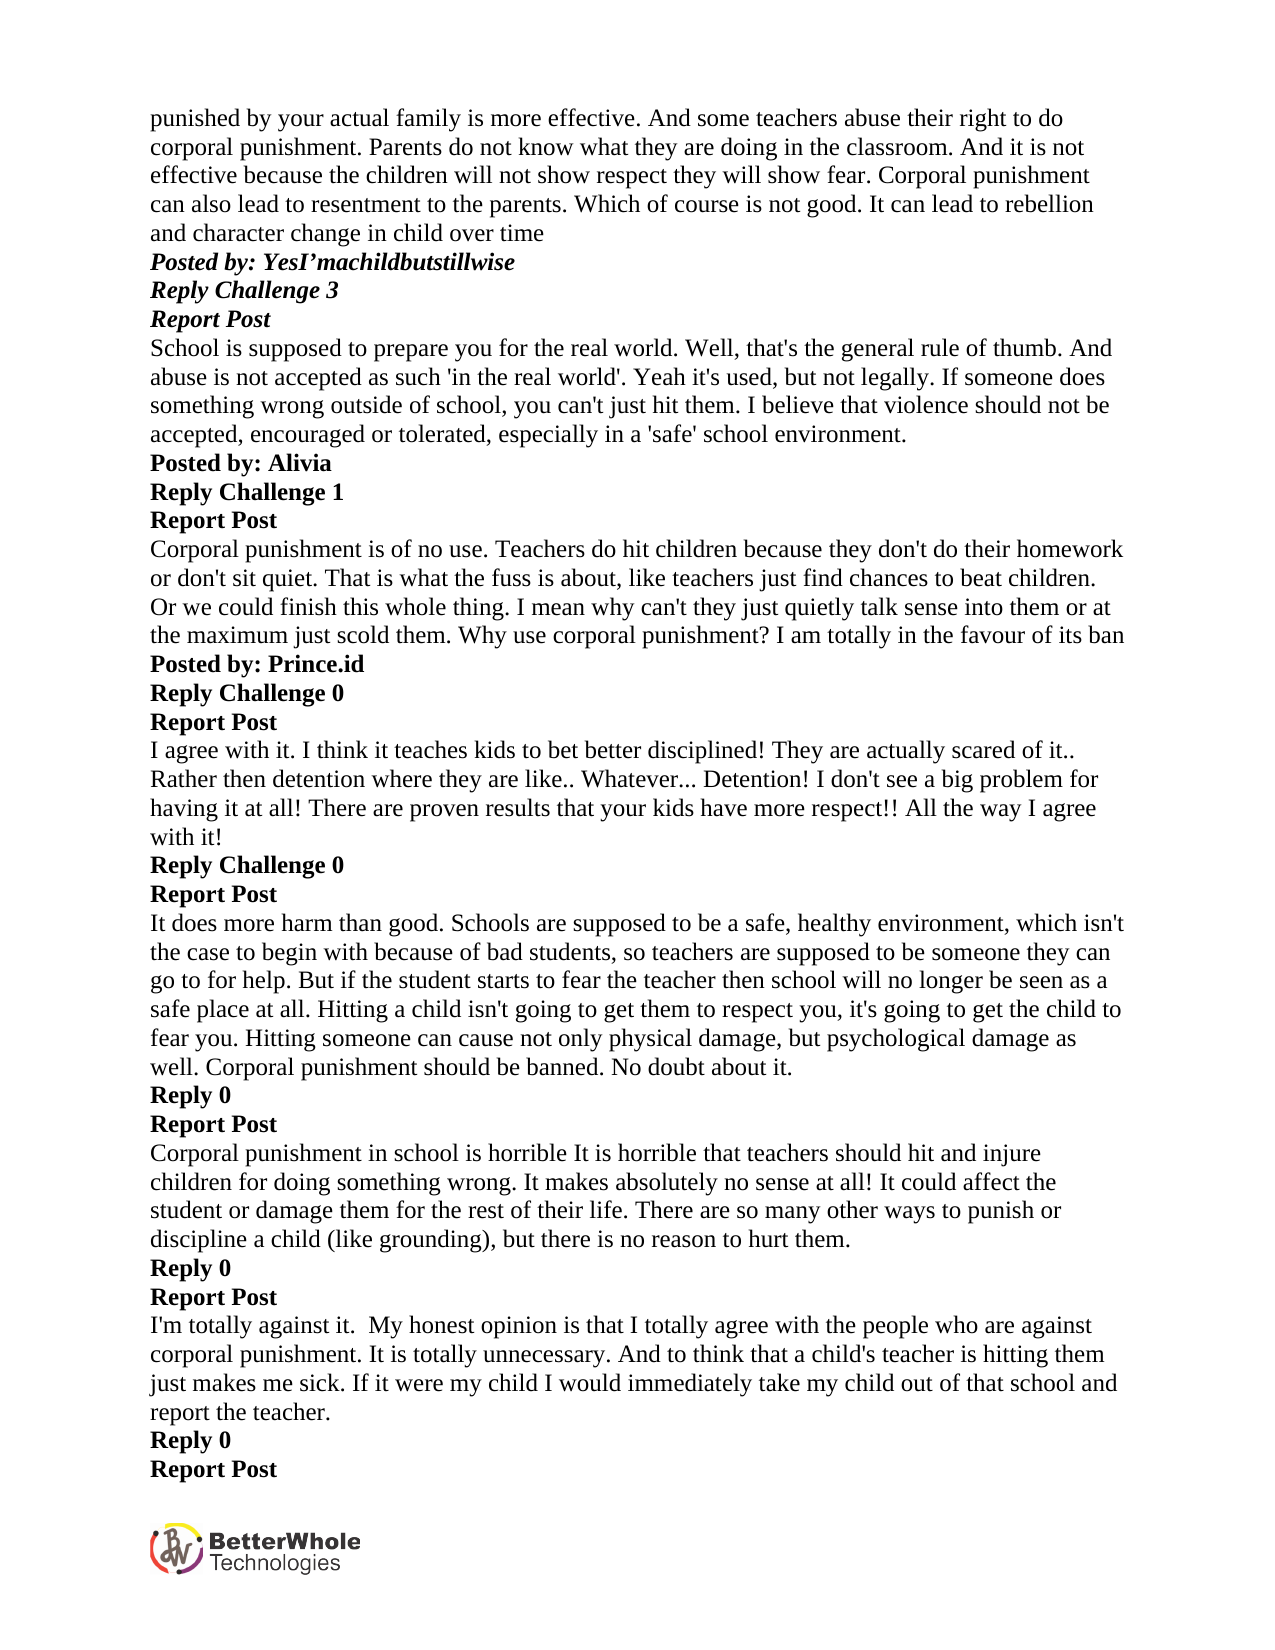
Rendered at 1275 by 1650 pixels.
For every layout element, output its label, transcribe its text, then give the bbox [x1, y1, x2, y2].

text Posted by: Alivia [150, 448, 1125, 477]
text Reply 0 [150, 1253, 1125, 1282]
text Report Post [150, 304, 1125, 333]
text Report Post [150, 1454, 1125, 1483]
text Reply Challenge 0 [150, 851, 1125, 879]
text Reply Challenge 0 [150, 678, 1125, 707]
text School is supposed to prepare you for the real world. Well, that's the general rule of thumb. And abuse is not accepted as such 'in the real world'. Yeah it's used, but not legally. If someone does something wrong outside of school, you can't just hit them. I believe that violence should not be accepted, encouraged or tolerated, especially in a 'safe' school environment. [150, 333, 1125, 448]
text Report Post [150, 1109, 1125, 1138]
text Reply 0 [150, 1081, 1125, 1109]
text I'm totally against it. My honest opinion is that I totally agree with the people who are against corporal punishment. It is totally unnecessary. And to think that a child's teacher is hitting them just makes me sick. If it were my child I would immediately take my child out of that school and report the teacher. [150, 1311, 1125, 1426]
text Reply 0 [150, 1426, 1125, 1454]
text Posted by: Prince.id [150, 649, 1125, 678]
text Report Post [150, 506, 1125, 534]
text Corporal punishment in school is horrible It is horrible that teachers should hit and injure children for doing something wrong. It makes absolutely no sense at all! It could affect the student or damage them for the rest of their life. There are so many other ways to punish or discipline a child (like grounding), but there is no reason to hurt them. [150, 1138, 1125, 1253]
text Report Post [150, 1282, 1125, 1311]
picture [150, 1523, 360, 1575]
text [150, 103, 1125, 247]
text Report Post [150, 879, 1125, 908]
text Posted by: YesI’machildbutstillwise [150, 247, 1125, 276]
text Report Post [150, 707, 1125, 736]
text I agree with it. I think it teaches kids to bet better disciplined! They are actually scared of it.. Rather then detention where they are like.. Whatever... Detention! I don't see a big problem for having it at all! There are proven results that your kids have more respect!! All the way I agree with it! [150, 736, 1125, 851]
text Reply Challenge 1 [150, 477, 1125, 506]
text Corporal punishment is of no use. Teachers do hit children because they don't do their homework or don't sit quiet. That is what the fuss is about, like teachers just find chances to beat children. Or we could finish this whole thing. I mean why can't they just quietly talk sense into them or at the maximum just scold them. Why use corporal punishment? I am totally in the favour of its ban [150, 534, 1125, 649]
text It does more harm than good. Schools are supposed to be a safe, healthy environment, which isn't the case to begin with because of bad students, so teachers are supposed to be someone they can go to for help. But if the student starts to fear the teacher then school will no longer be seen as a safe place at all. Hitting a child isn't going to get them to respect you, it's going to get the child to fear you. Hitting someone can cause not only physical damage, but psychological damage as well. Corporal punishment should be banned. No doubt about it. [150, 908, 1125, 1081]
text Reply Challenge 3 [150, 276, 1125, 304]
